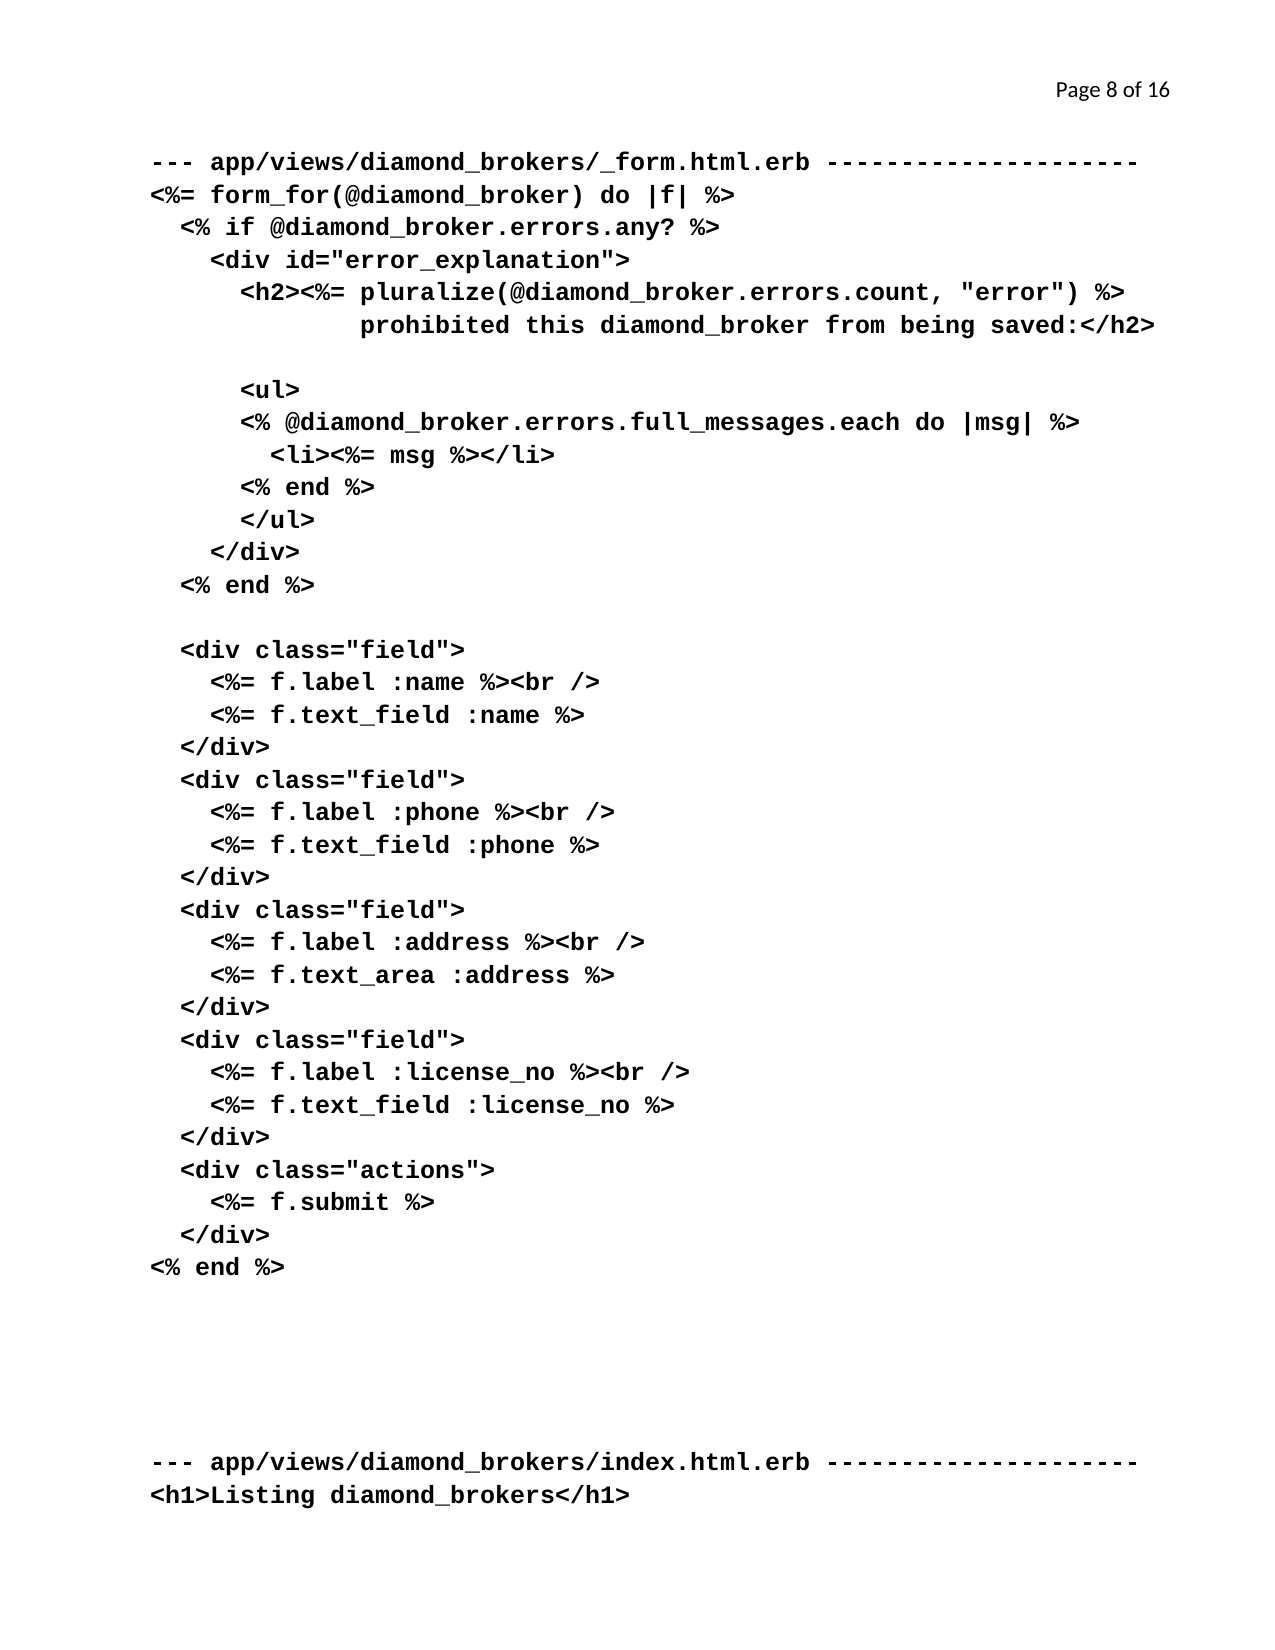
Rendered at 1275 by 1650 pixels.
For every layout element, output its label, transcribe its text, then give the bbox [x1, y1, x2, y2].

text <%= f.label :phone %><br /> [150, 800, 1170, 828]
text <%= f.label :license_no %><br /> [150, 1060, 1170, 1088]
text <% if @diamond_broker.errors.any? %> [150, 215, 1170, 243]
text <%= f.text_field :name %> [150, 702, 1170, 731]
text <div id="error_explanation"> [150, 247, 1170, 276]
text <div class="field"> [150, 637, 1170, 666]
text <%= f.text_field :license_no %> [150, 1092, 1170, 1121]
text <% @diamond_broker.errors.full_messages.each do |msg| %> [150, 410, 1170, 438]
text <%= f.text_field :phone %> [150, 832, 1170, 861]
text <%= f.text_area :address %> [150, 962, 1170, 991]
text </div> [150, 1125, 1170, 1153]
text </div> [150, 1222, 1170, 1251]
text <div class="field"> [150, 1027, 1170, 1056]
text </div> [150, 540, 1170, 568]
text <% end %> [150, 572, 1170, 601]
text --- app/views/diamond_brokers/index.html.erb --------------------- <h1>Listing diamond_brokers</h1> [150, 1450, 1170, 1511]
text <% end %> [150, 1255, 1170, 1446]
text <div class="actions"> [150, 1157, 1170, 1186]
text --- app/views/diamond_brokers/_form.html.erb --------------------- <%= form_for(@diamond_broker) do |f| %> [150, 150, 1170, 211]
text <% end %> [150, 475, 1170, 503]
text </div> [150, 865, 1170, 893]
text <div class="field"> [150, 767, 1170, 796]
text <%= f.label :name %><br /> [150, 670, 1170, 698]
text <%= f.label :address %><br /> [150, 930, 1170, 958]
text </div> [150, 995, 1170, 1023]
text <div class="field"> [150, 897, 1170, 926]
text <h2><%= pluralize(@diamond_broker.errors.count, "error") %> prohibited this diamond_broker from being saved:</h2> [150, 280, 1170, 341]
text </div> [150, 735, 1170, 763]
text <li><%= msg %></li> [150, 442, 1170, 471]
text <%= f.submit %> [150, 1190, 1170, 1218]
text </ul> [150, 507, 1170, 536]
text <ul> [150, 377, 1170, 406]
